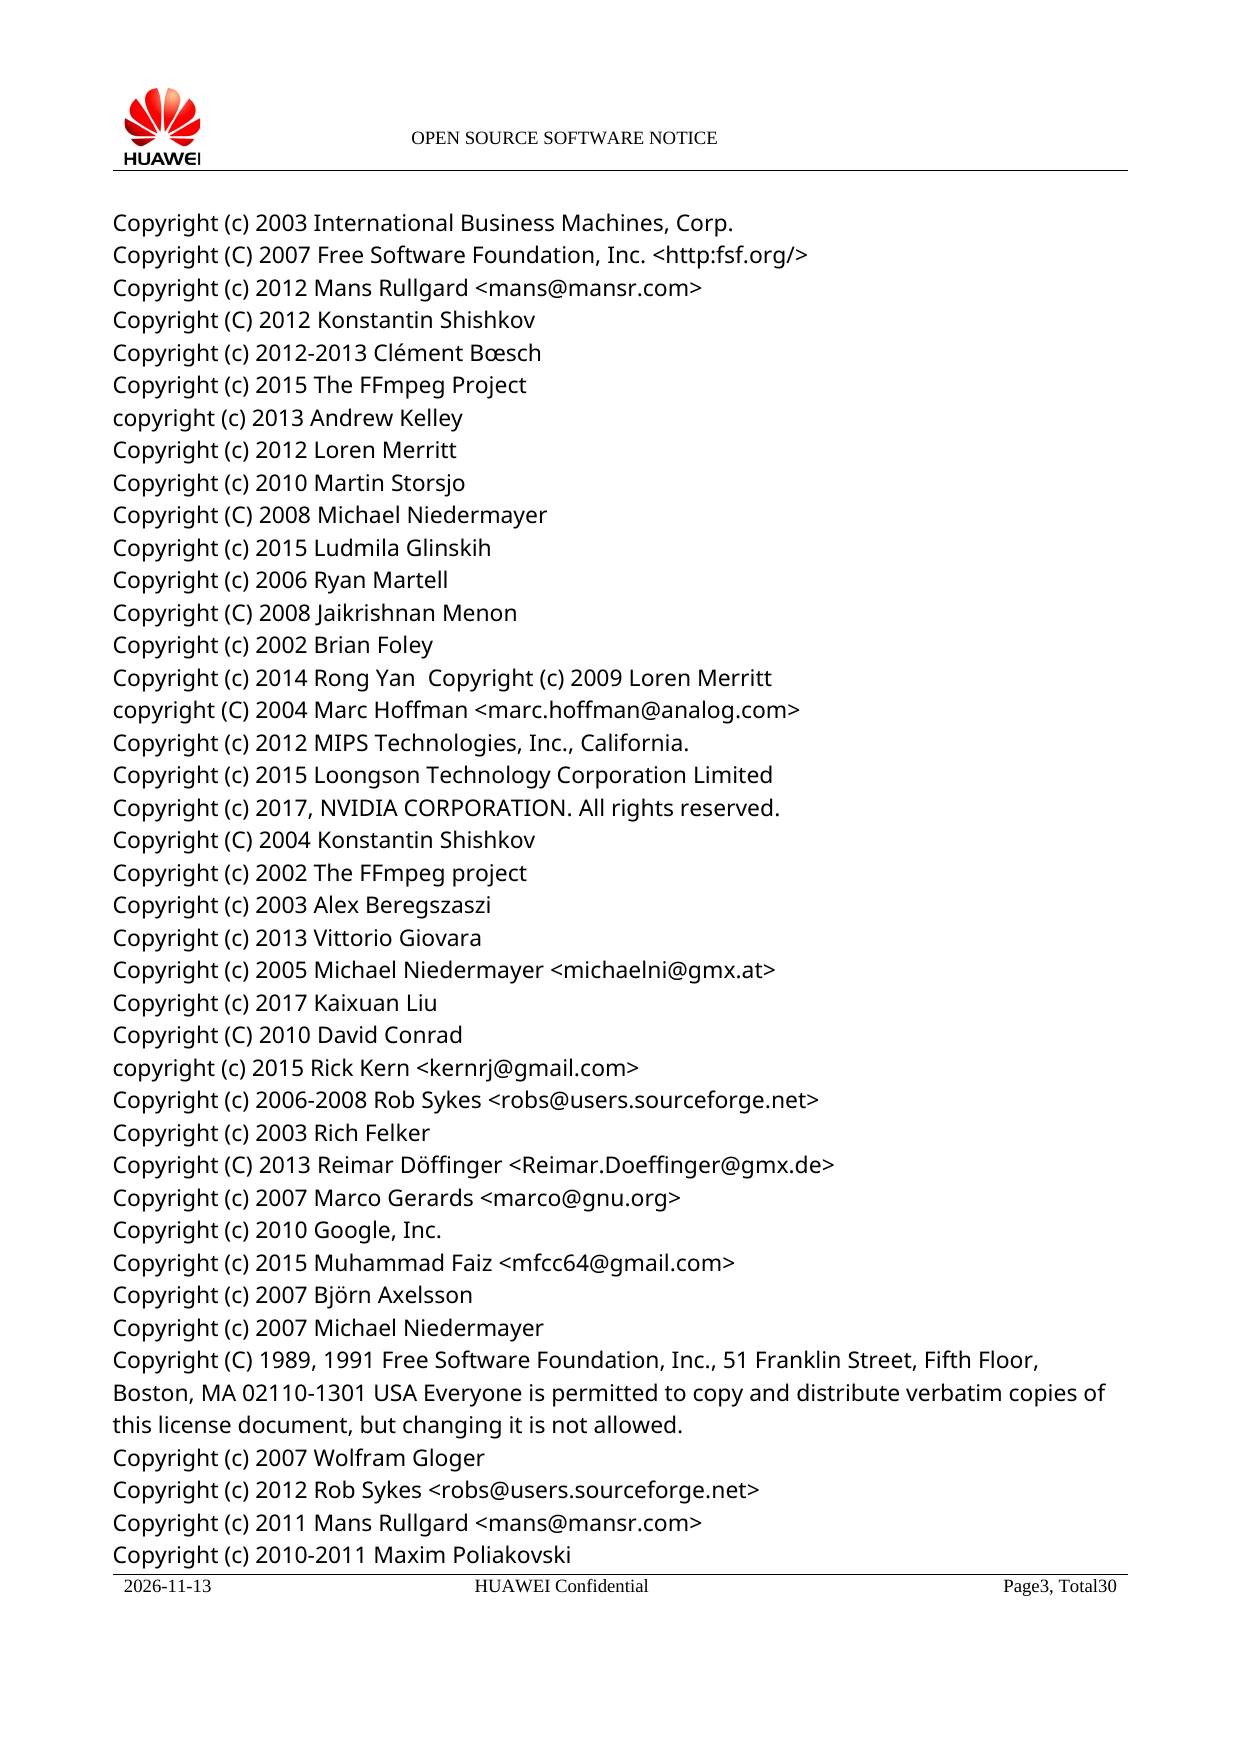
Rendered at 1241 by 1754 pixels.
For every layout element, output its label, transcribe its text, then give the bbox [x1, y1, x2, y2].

picture [124, 88, 201, 165]
